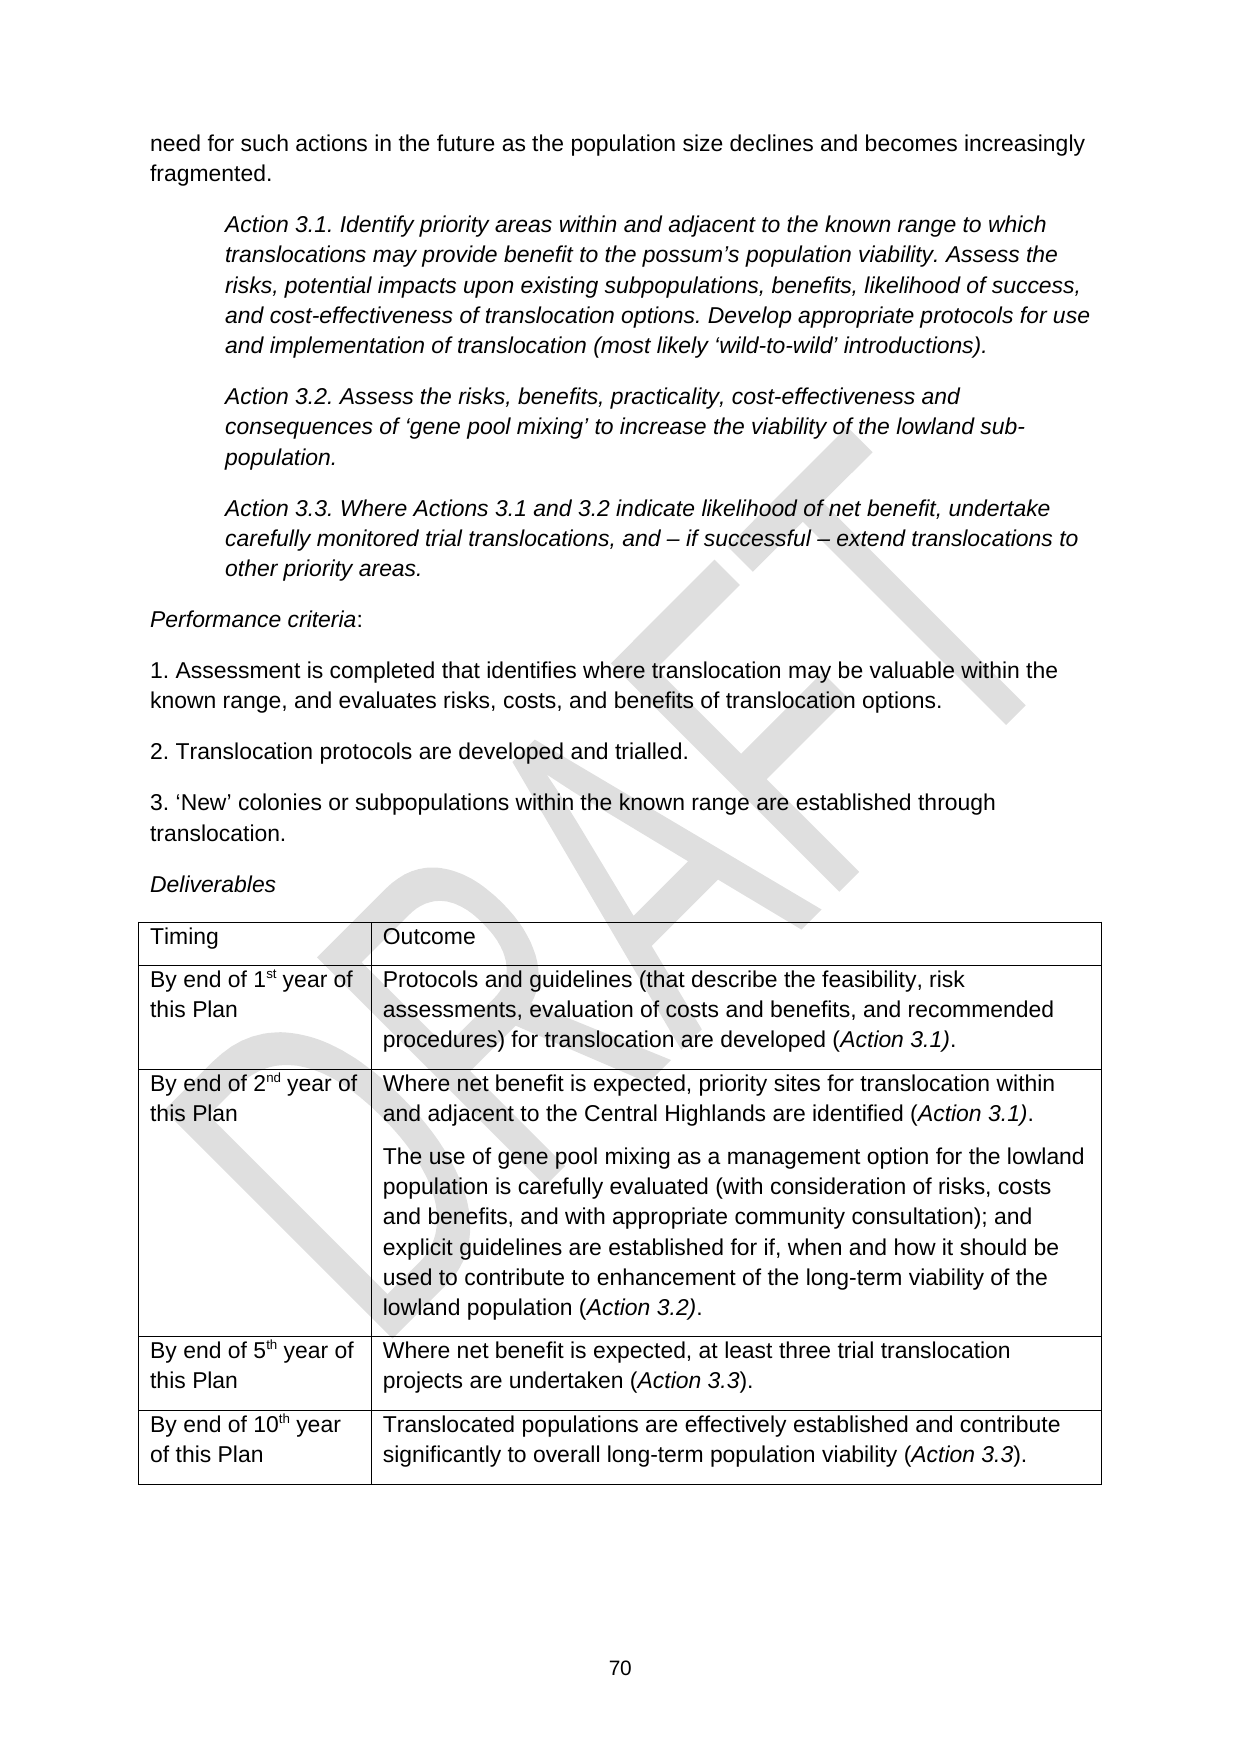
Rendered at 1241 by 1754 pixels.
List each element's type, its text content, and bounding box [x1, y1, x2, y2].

text 3. ‘New’ colonies or subpopulations within the known range are established through translocation. [150, 789, 1090, 846]
table_header Timing [139, 923, 371, 965]
table_cell By end of 10th year of this Plan [139, 1411, 371, 1483]
text Deliverables [150, 871, 1090, 897]
table_cell Where net benefit is expected, priority sites for translocation within and adjacent to the Central Highlands are identified (Action 3.1). The use of gene pool mixing as a management option for the lowland population is carefully evaluated (with consideration of risks, costs and benefits, and with appropriate community consultation); and explicit guidelines are established for if, when and how it should be used to contribute to enhancement of the long-term viability of the lowland population (Action 3.2). [372, 1070, 1101, 1336]
text Performance criteria: [150, 606, 1090, 632]
table_cell By end of 5th year of this Plan [139, 1337, 371, 1410]
text Action 3.1. Identify priority areas within and adjacent to the known range to which translocations may provide benefit to the possum’s population viability. Assess the risks, potential impacts upon existing subpopulations, benefits, likelihood of success, and cost-effectiveness of translocation options. Develop appropriate protocols for use and implementation of translocation (most likely ‘wild-to-wild’ introductions). [225, 211, 1090, 358]
table_cell Protocols and guidelines (that describe the feasibility, risk assessments, evaluation of costs and benefits, and recommended procedures) for translocation are developed (Action 3.1). [372, 966, 1101, 1069]
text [150, 130, 1090, 186]
text 2. Translocation protocols are developed and trialled. [150, 738, 1090, 764]
text 1. Assessment is completed that identifies where translocation may be valuable within the known range, and evaluates risks, costs, and benefits of translocation options. [150, 657, 1090, 713]
table_cell Translocated populations are effectively established and contribute significantly to overall long-term population viability (Action 3.3). [372, 1411, 1101, 1483]
table_cell Where net benefit is expected, at least three trial translocation projects are undertaken (Action 3.3). [372, 1337, 1101, 1410]
table_cell By end of 2nd year of this Plan [139, 1070, 371, 1336]
text Action 3.2. Assess the risks, benefits, practicality, cost-effectiveness and consequences of ‘gene pool mixing’ to increase the viability of the lowland sub-population. [225, 383, 1090, 470]
table_header Outcome [372, 923, 1101, 965]
text Action 3.3. Where Actions 3.1 and 3.2 indicate likelihood of net benefit, undertake carefully monitored trial translocations, and – if successful – extend translocations to other priority areas. [225, 494, 1090, 581]
table_cell By end of 1st year of this Plan [139, 966, 371, 1069]
